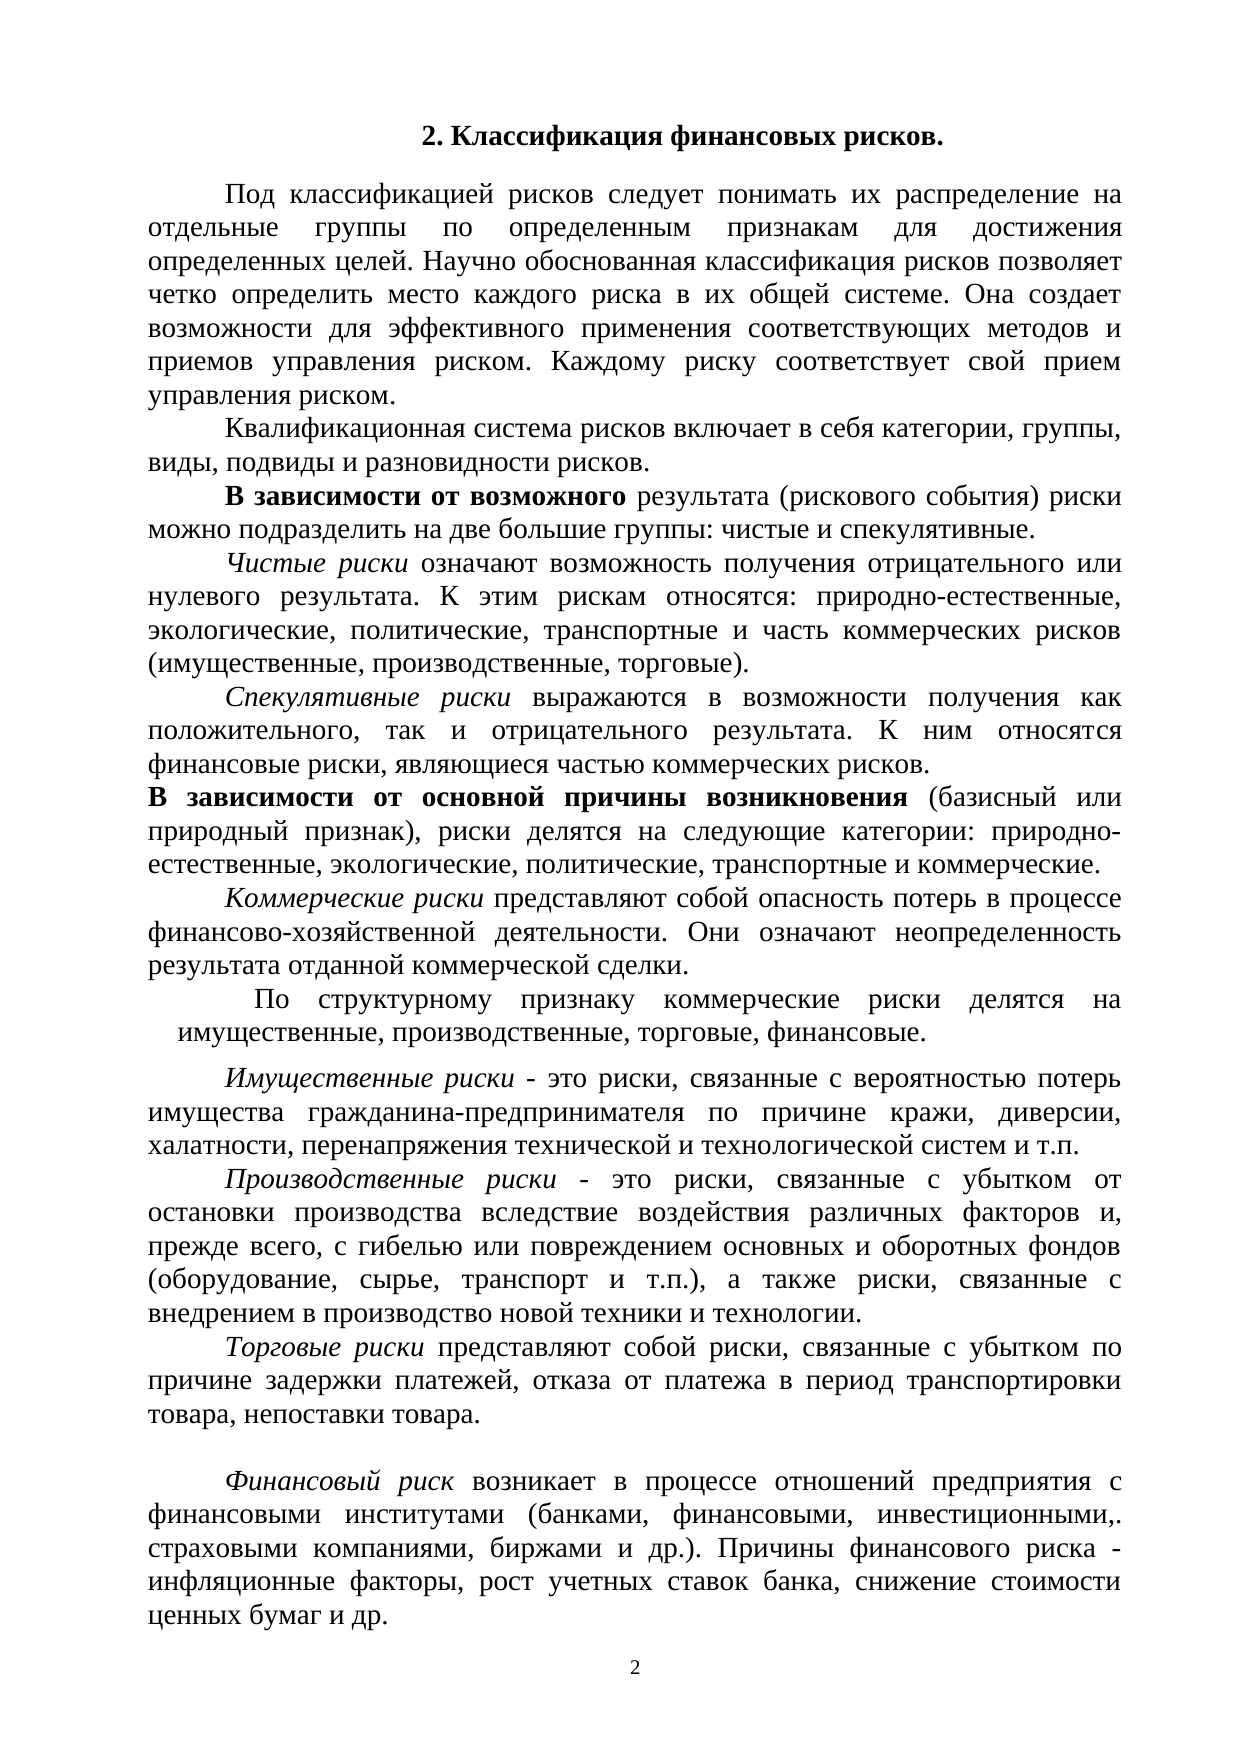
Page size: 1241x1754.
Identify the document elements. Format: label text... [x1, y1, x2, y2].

subtitle 2. Классификация финансовых рисков. [148, 118, 1122, 152]
text Торговые риски представляют собой риски, связанные с убытком по причине задержки платежей, отказа от платежа в период транспортировки товара, непоставки товара. [148, 1329, 1122, 1429]
text Квалификационная система рисков включает в себя категории, группы, виды, подвиды и разновидности рисков. [148, 411, 1122, 478]
text В зависимости от возможного результата (рискового события) риски можно подразделить на две большие группы: чистые и спекулятивные. [148, 478, 1122, 545]
text Производственные риски - это риски, связанные с убытком от остановки производства вследствие воздействия различных факторов и, прежде всего, с гибелью или повреждением основных и оборотных фондов (оборудование, сырье, транспорт и т.п.), а также риски, связанные с внедрением в производство новой техники и технологии. [148, 1161, 1122, 1329]
text В зависимости от основной причины возникновения (базисный или природный признак), риски делятся на следующие категории: природно-естественные, экологические, политические, транспортные и коммерческие. [148, 779, 1122, 880]
text Имущественные риски - это риски, связанные с вероятностью потерь имущества гражданина-предпринимателя по причине кражи, диверсии, халатности, перенапряжения технической и технологической систем и т.п. [148, 1060, 1122, 1161]
text По структурному признаку коммерческие риски делятся на имущественные, производственные, торговые, финансовые. [177, 981, 1122, 1048]
text Чистые риски означают возможность получения отрицательного или нулевого результата. К этим рискам относятся: природно-естественные, экологические, политические, транспортные и часть коммерческих рисков (имущественные, производственные, торговые). [148, 545, 1122, 679]
text Спекулятивные риски выражаются в возможности получения как положительного, так и отрицательного результата. К ним относятся финансовые риски, являющиеся частью коммерческих рисков. [148, 679, 1122, 779]
text Коммерческие риски представляют собой опасность потерь в процессе финансово-хозяйственной деятельности. Они означают неопределенность результата отданной коммерческой сделки. [148, 880, 1122, 981]
text Финансовый риск возникает в процессе отношений предприятия с финансовыми институтами (банками, финансовыми, инвестиционными,. страховыми компаниями, биржами и др.). Причины финансового риска - инфляционные факторы, рост учетных ставок банка, снижение стоимости ценных бумаг и др. [148, 1463, 1122, 1631]
text Под классификацией рисков следует понимать их распределение на отдельные группы по определенным признакам для достижения определенных целей. Научно обоснованная классификация рисков позволяет четко определить место каждого риска в их общей системе. Она создает возможности для эффективного применения соответствующих методов и приемов управления риском. Каждому риску соответствует свой прием управления риском. [148, 176, 1122, 411]
